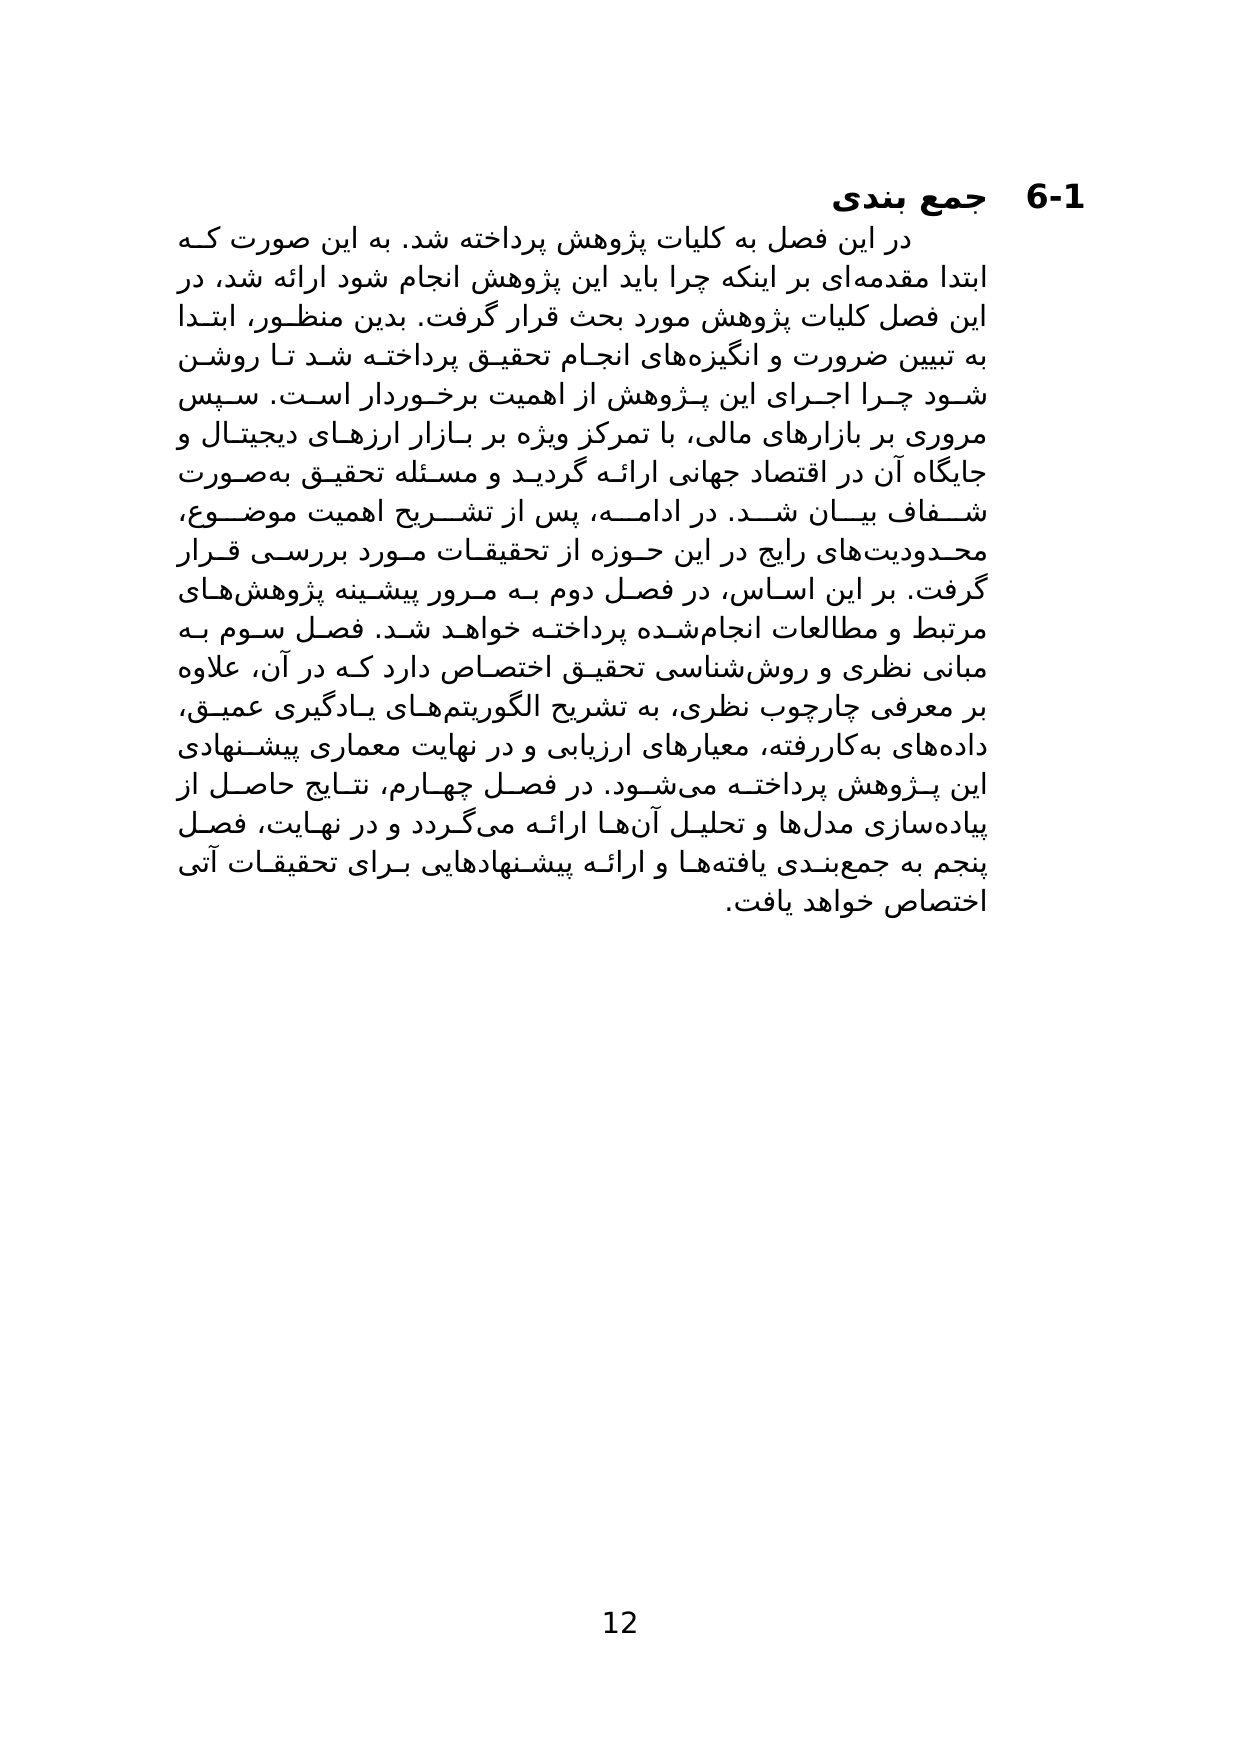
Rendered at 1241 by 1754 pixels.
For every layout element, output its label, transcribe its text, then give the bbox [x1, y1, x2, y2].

text در این فصل به کلیات پژوهش پرداخته شد. به این صورت که ابتدا مقدمه‌ای بر اینکه چرا باید این پژوهش انجام شود ارائه شد، در این فصل کلیات پژوهش مورد بحث قرار گرفت. بدین منظور، ابتدا به تبیین ضرورت و انگیزه‌های انجام تحقیق پرداخته شد تا روشن شود چرا اجرای این پژوهش از اهمیت برخوردار است. سپس مروری بر بازارهای مالی، با تمرکز ویژه بر بازار ارزهای دیجیتال و جایگاه آن در اقتصاد جهانی ارائه گردید و مسئله تحقیق به‌صورت شفاف بیان شد. در ادامه، پس از تشریح اهمیت موضوع، محدودیت‌های رایج در این حوزه از تحقیقات مورد بررسی قرار گرفت. بر این اساس، در فصل دوم به مرور پیشینه پژوهش‌های مرتبط و مطالعات انجام‌شده پرداخته خواهد شد. فصل سوم به مبانی نظری و روش‌شناسی تحقیق اختصاص دارد که در آن، علاوه بر معرفی چارچوب نظری، به تشریح الگوریتم‌های یادگیری عمیق، داده‌های به‌کاررفته، معیارهای ارزیابی و در نهایت معماری پیشنهادی این پژوهش پرداخته می‌شود. در فصل چهارم، نتایج حاصل از پیاده‌سازی مدل‌ها و تحلیل آن‌ها ارائه می‌گردد و در نهایت، فصل پنجم به جمع‌بندی یافته‌ها و ارائه پیشنهادهایی برای تحقیقات آتی اختصاص خواهد یافت. [177, 222, 988, 918]
text جمع بندی [177, 177, 1026, 216]
